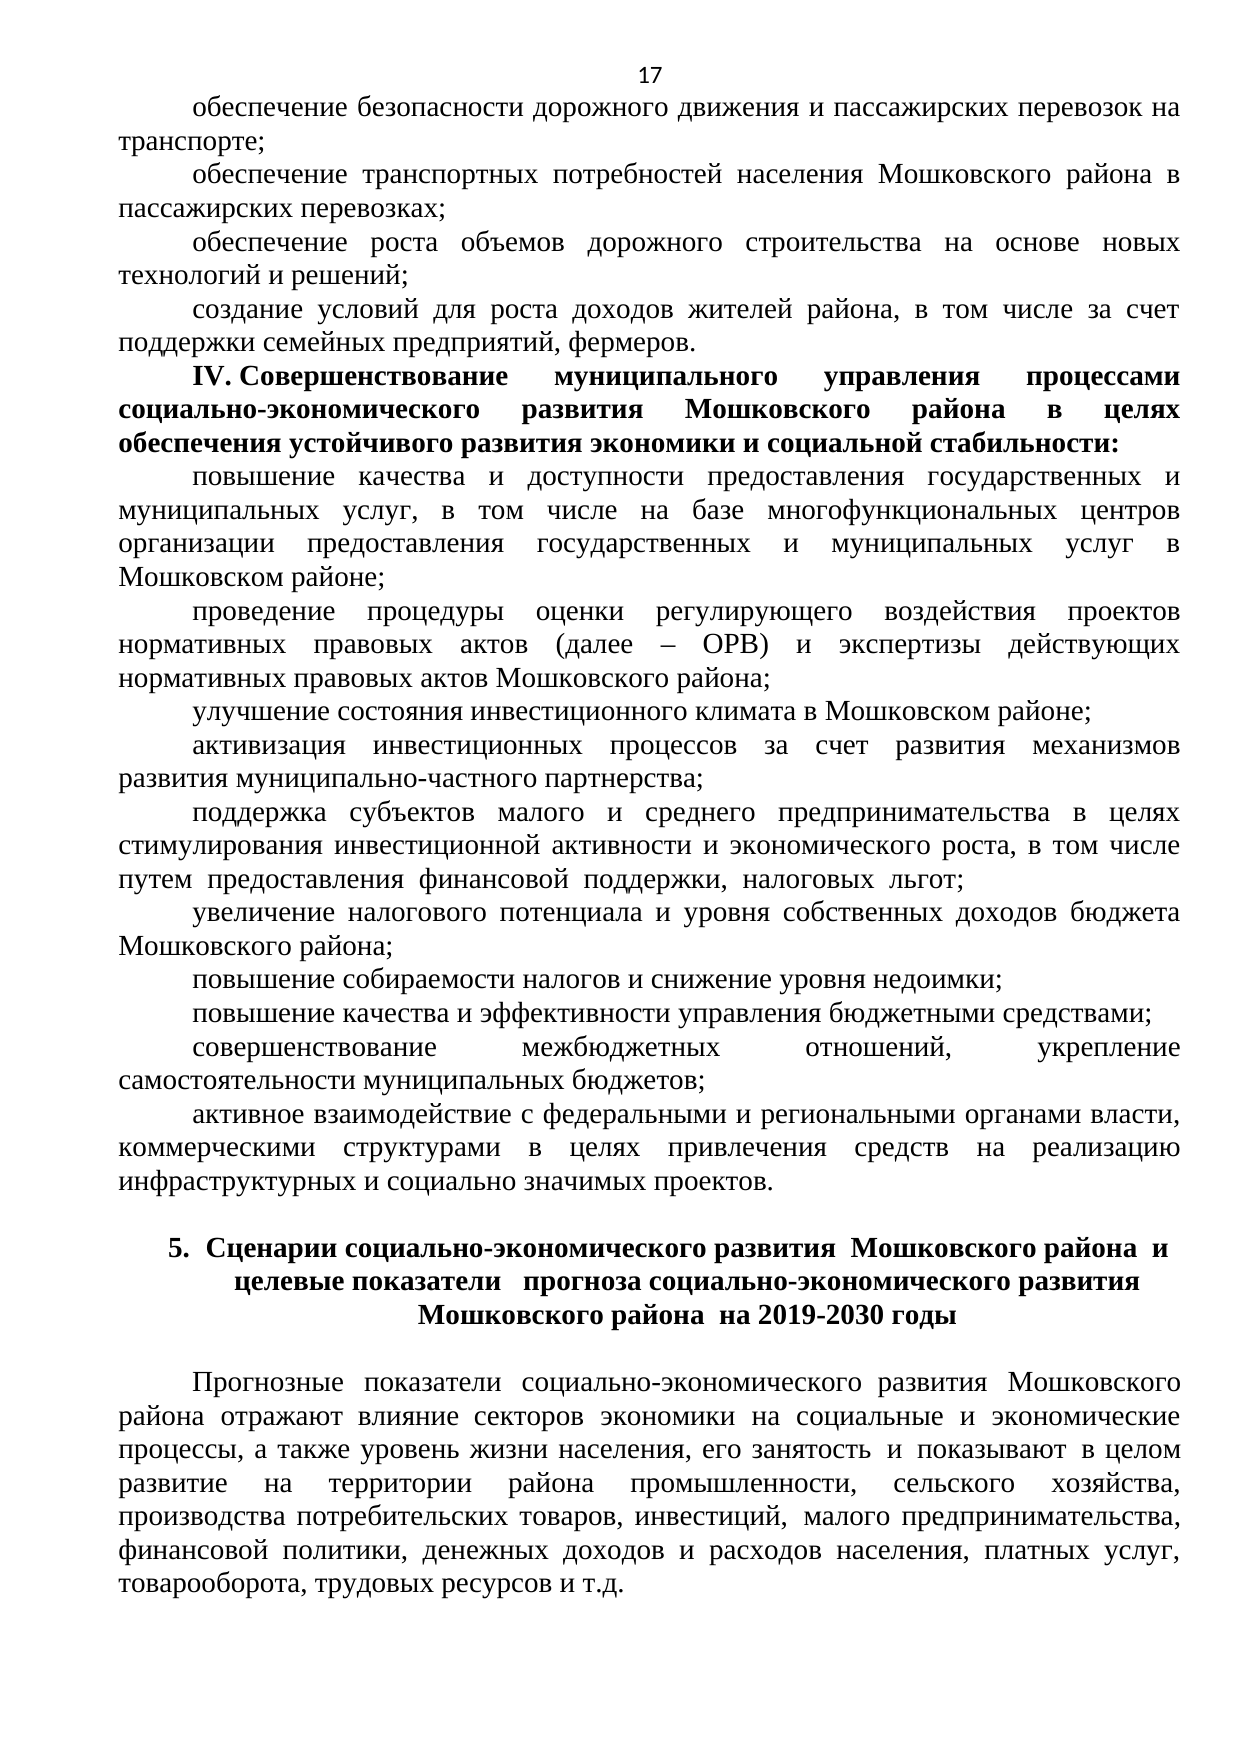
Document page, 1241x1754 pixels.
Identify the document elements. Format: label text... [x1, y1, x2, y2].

text улучшение состояния инвестиционного климата в Мошковском районе; [118, 693, 1181, 727]
text Прогнозные показатели социально-экономического развития Мошковского района отражают влияние секторов экономики на социальные и экономические процессы, а также уровень жизни населения, его занятость и показывают в целом развитие на территории района промышленности, сельского хозяйства, производства потребительских товаров, инвестиций, малого предпринимательства, финансовой политики, денежных доходов и расходов населения, платных услуг, товарооборота, трудовых ресурсов и т.д. [118, 1364, 1181, 1599]
text обеспечение транспортных потребностей населения Мошковского района в пассажирских перевозках; [118, 157, 1181, 224]
text проведение процедуры оценки регулирующего воздействия проектов нормативных правовых актов (далее – ОРВ) и экспертизы действующих нормативных правовых актов Мошковского района; [118, 593, 1181, 693]
text повышение качества и доступности предоставления государственных и муниципальных услуг, в том числе на базе многофункциональных центров организации предоставления государственных и муниципальных услуг в Мошковском районе; [118, 458, 1181, 593]
text обеспечение безопасности дорожного движения и пассажирских перевозок на транспорте; [118, 89, 1181, 157]
text активное взаимодействие с федеральными и региональными органами власти, коммерческими структурами в целях привлечения средств на реализацию инфраструктурных и социально значимых проектов. [118, 1096, 1181, 1196]
text увеличение налогового потенциала и уровня собственных доходов бюджета Мошковского района; [118, 894, 1181, 962]
text повышение собираемости налогов и снижение уровня недоимки; [118, 962, 1181, 995]
text IV. Совершенствование муниципального управления процессами социально-экономического развития Мошковского района в целях обеспечения устойчивого развития экономики и социальной стабильности: [118, 358, 1181, 458]
list Сценарии социально-экономического развития Мошковского района и целевые показатели прогноза социально-экономического развития Мошковского района на 2019-2030 годы [156, 1230, 1181, 1331]
text повышение качества и эффективности управления бюджетными средствами; [118, 995, 1181, 1029]
text поддержка субъектов малого и среднего предпринимательства в целях стимулирования инвестиционной активности и экономического роста, в том числе путем предоставления финансовой поддержки, налоговых льгот; [118, 794, 1181, 894]
text создание условий для роста доходов жителей района, в том числе за счет поддержки семейных предприятий, фермеров. [118, 291, 1181, 358]
text обеспечение роста объемов дорожного строительства на основе новых технологий и решений; [118, 224, 1181, 291]
text активизация инвестиционных процессов за счет развития механизмов развития муниципально-частного партнерства; [118, 727, 1181, 794]
text совершенствование межбюджетных отношений, укрепление самостоятельности муниципальных бюджетов; [118, 1029, 1181, 1096]
